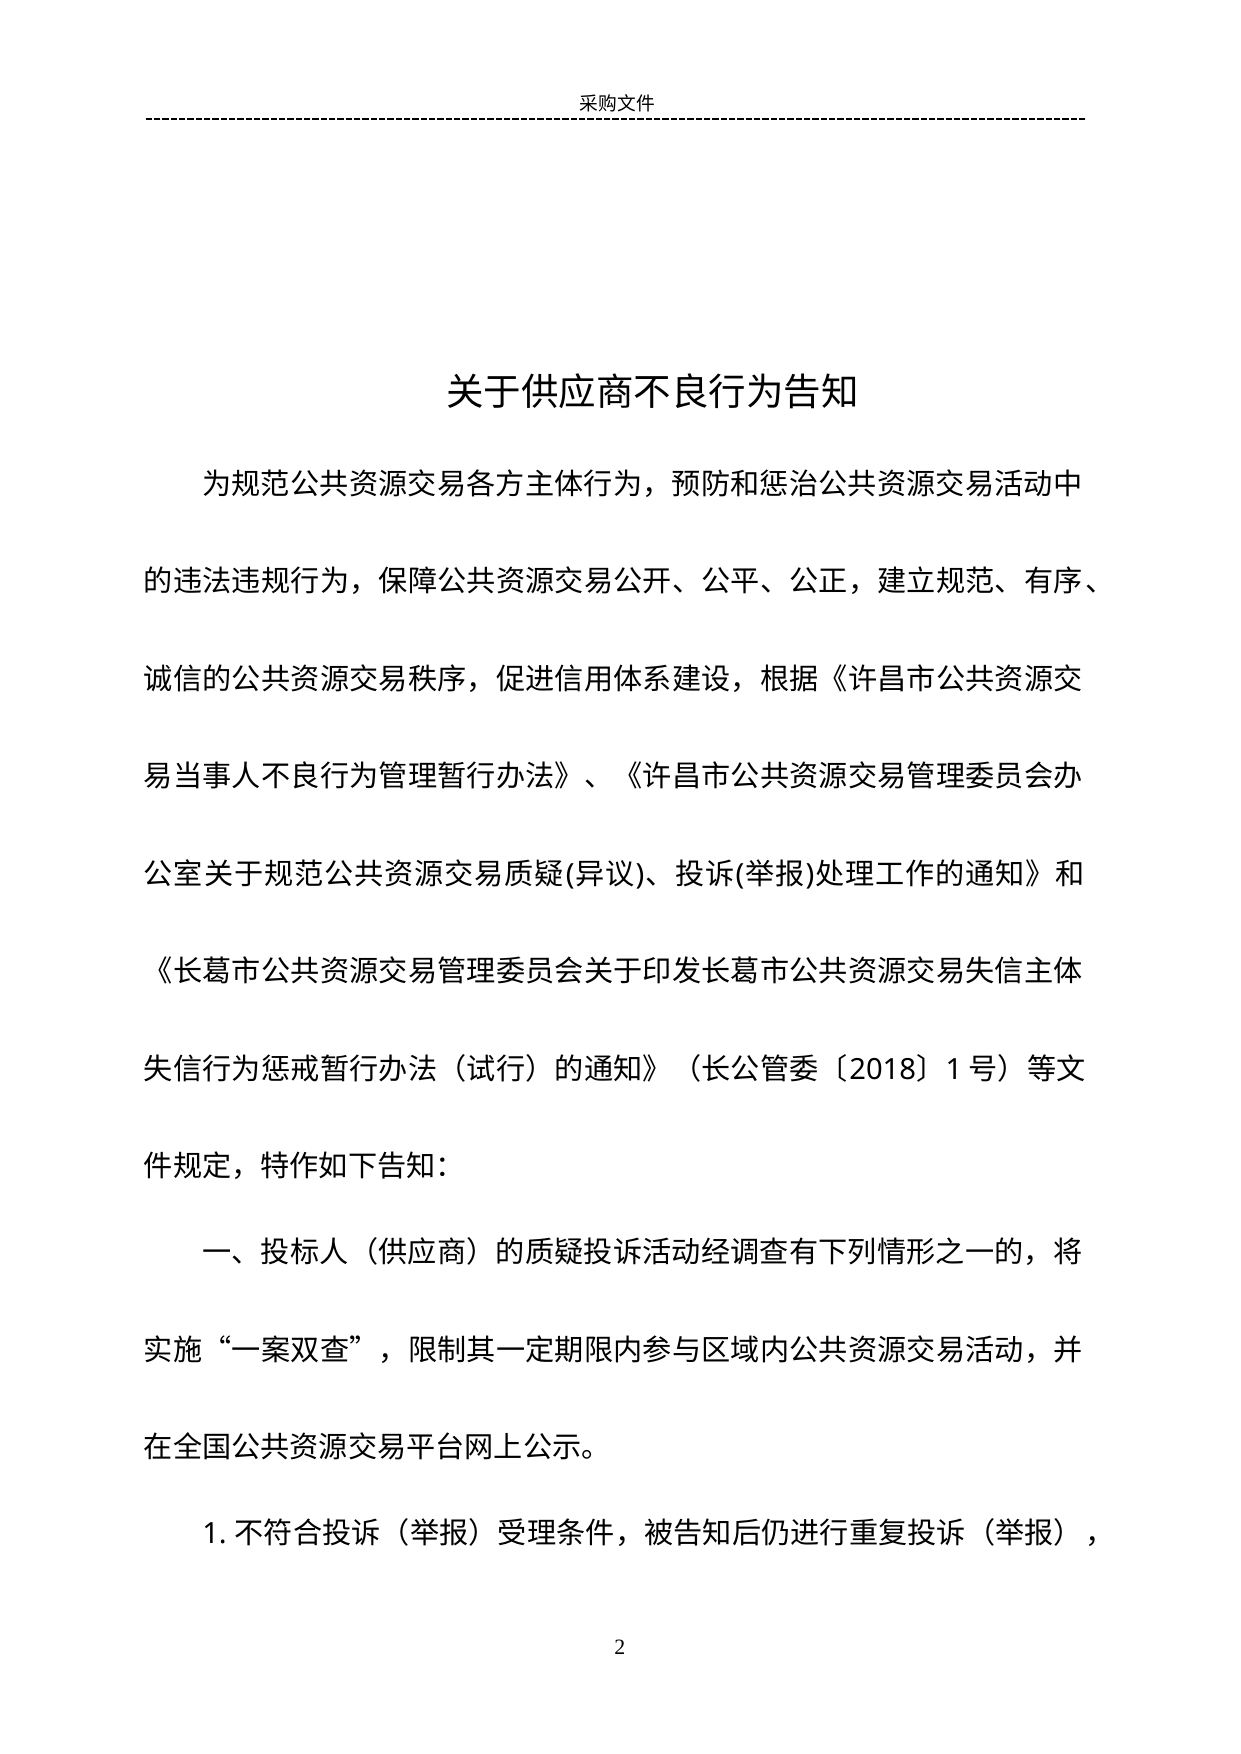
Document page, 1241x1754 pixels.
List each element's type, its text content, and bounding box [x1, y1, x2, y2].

text 为规范公共资源交易各方主体行为，预防和惩治公共资源交易活动中的违法违规行为，保障公共资源交易公开、公平、公正，建立规范、有序、诚信的公共资源交易秩序，促进信用体系建设，根据《许昌市公共资源交易当事人不良行为管理暂行办法》、《许昌市公共资源交易管理委员会办公室关于规范公共资源交易质疑(异议)、投诉(举报)处理工作的通知》和《长葛市公共资源交易管理委员会关于印发长葛市公共资源交易失信主体失信行为惩戒暂行办法（试行）的通知》（长公管委〔2018〕1号）等文件规定，特作如下告知： [144, 449, 1085, 1197]
text 一、投标人（供应商）的质疑投诉活动经调查有下列情形之一的，将实施“一案双查”，限制其一定期限内参与区域内公共资源交易活动，并在全国公共资源交易平台网上公示。 [144, 1218, 1085, 1478]
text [144, 1499, 1085, 1564]
text 关于供应商不良行为告知 [144, 357, 1085, 422]
